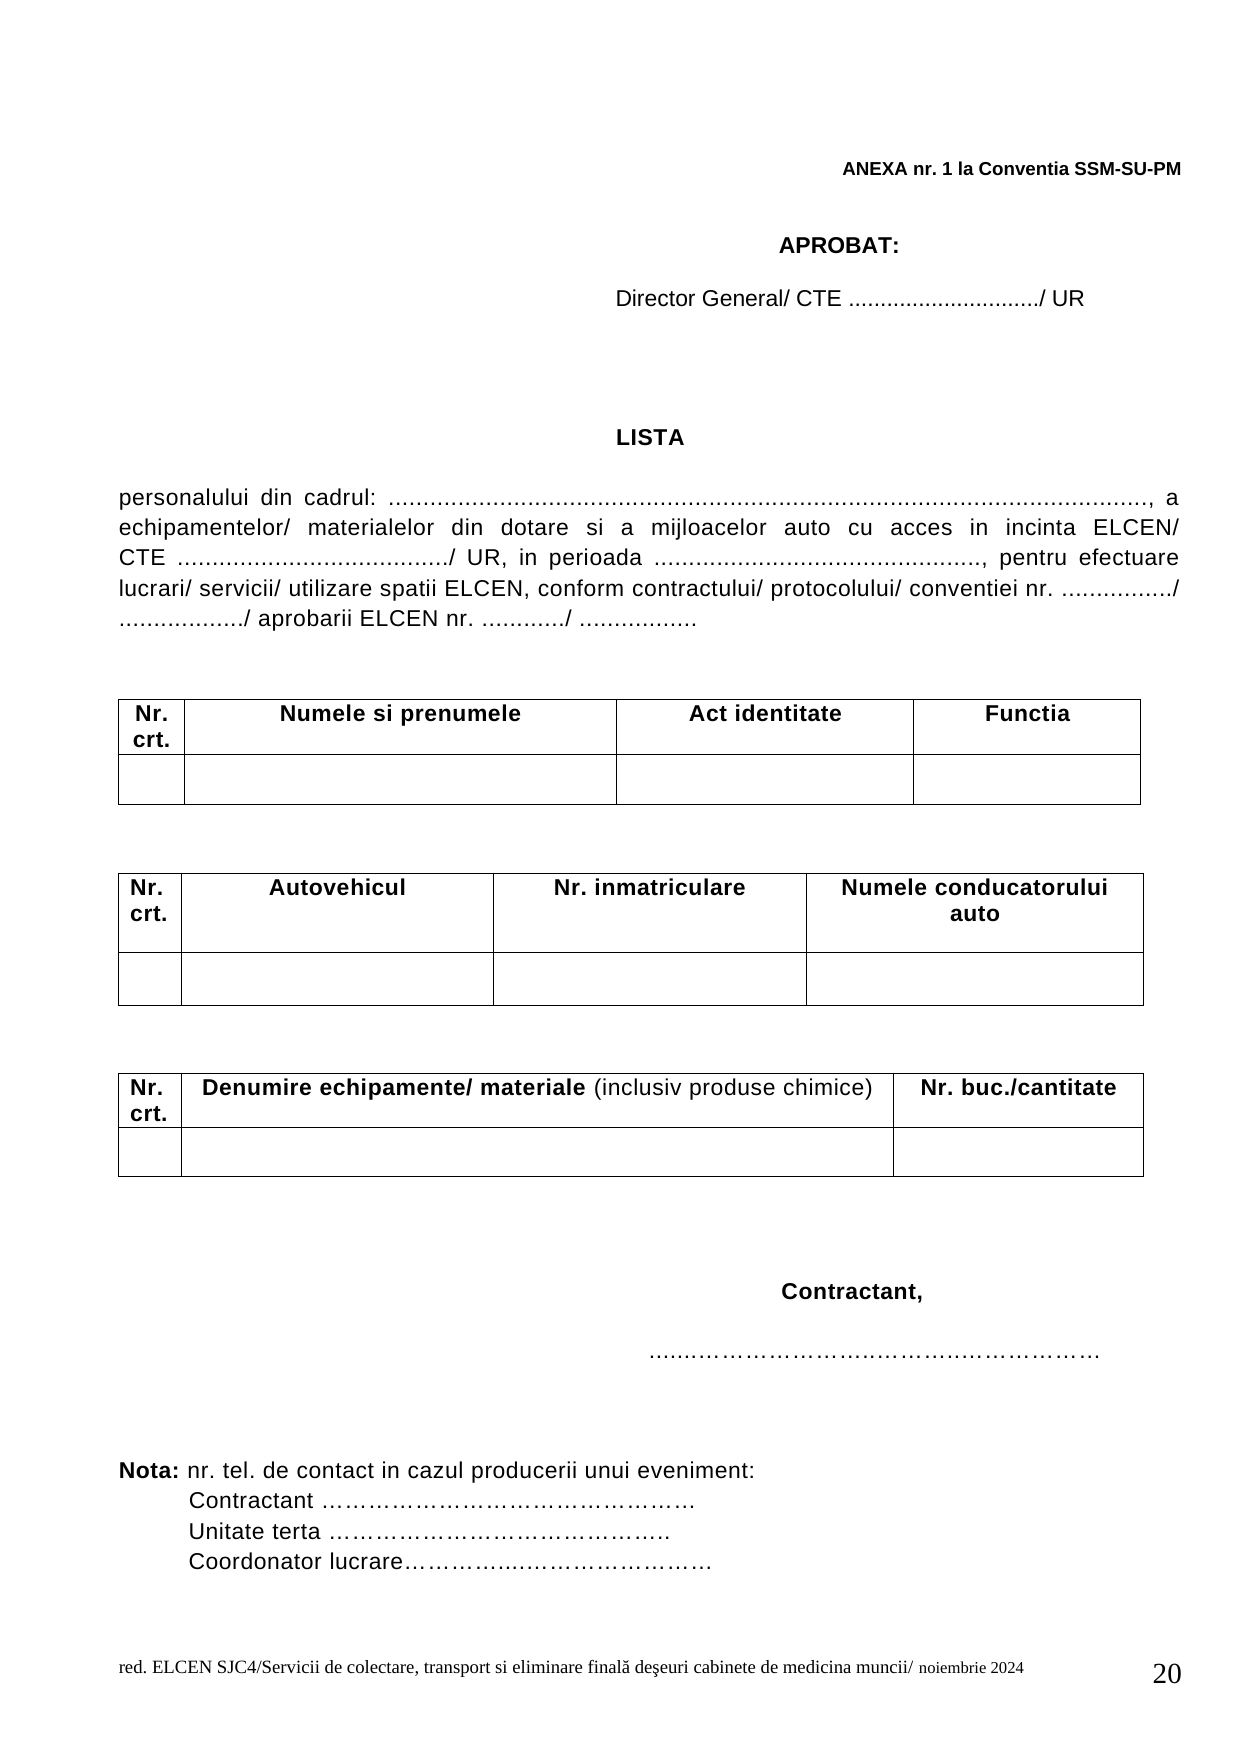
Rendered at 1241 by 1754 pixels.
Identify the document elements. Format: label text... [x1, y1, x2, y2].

text Nota: nr. tel. de contact in cazul producerii unui eveniment: [118, 1457, 1182, 1484]
table_cell [119, 1128, 181, 1176]
table_cell [914, 755, 1140, 804]
table_header Nr. inmatriculare [494, 874, 806, 952]
table_header Nr. crt. [119, 700, 184, 754]
table_header Denumire echipamente/ materiale (inclusiv produse chimice) [182, 1074, 893, 1127]
table_cell [185, 755, 616, 804]
text Contractant ………………………………………… [118, 1487, 1182, 1514]
text personalului din cadrul: ............................................................................................................., a echipamentelor/ materialelor din dotare si a mijloacelor auto cu acces in incinta ELCEN/ CTE ......................................./ UR, in perioada ..............................................., pentru efectuare lucrari/ servicii/ utilizare spatii ELCEN, conform contractului/ protocolului/ conventiei nr. ................/ ................../ aprobarii ELCEN nr. ............/ ................. [118, 484, 1182, 631]
table_header Nr. crt. [119, 874, 181, 952]
text Unitate terta …………………………………….. [118, 1518, 1182, 1544]
text ANEXA nr. 1 la Conventia SSM-SU-PM [118, 158, 1182, 179]
table_header Autovehicul [182, 874, 493, 952]
text Director General/ CTE ............................../ UR [118, 284, 1182, 311]
table_header Nr. crt. [119, 1074, 181, 1127]
table_cell [807, 953, 1143, 1005]
text Coordonator lucrare…………....…………………… [118, 1548, 1182, 1574]
table_header Numele conducatorului auto [807, 874, 1143, 952]
table_header Functia [914, 700, 1140, 754]
table_cell [119, 953, 181, 1005]
table_header Nr. buc./cantitate [894, 1074, 1143, 1127]
table_cell [119, 755, 184, 804]
text .......…………………..………..……………… [568, 1304, 1182, 1364]
table_cell [617, 755, 913, 804]
text Contractant, [118, 1278, 1182, 1304]
table_cell [182, 1128, 893, 1176]
table_cell [894, 1128, 1143, 1176]
table_header Numele si prenumele [185, 700, 616, 754]
table_header Act identitate [617, 700, 913, 754]
table_cell [182, 953, 493, 1005]
text LISTA [118, 423, 1182, 450]
table_cell [494, 953, 806, 1005]
text APROBAT: [118, 232, 1182, 258]
